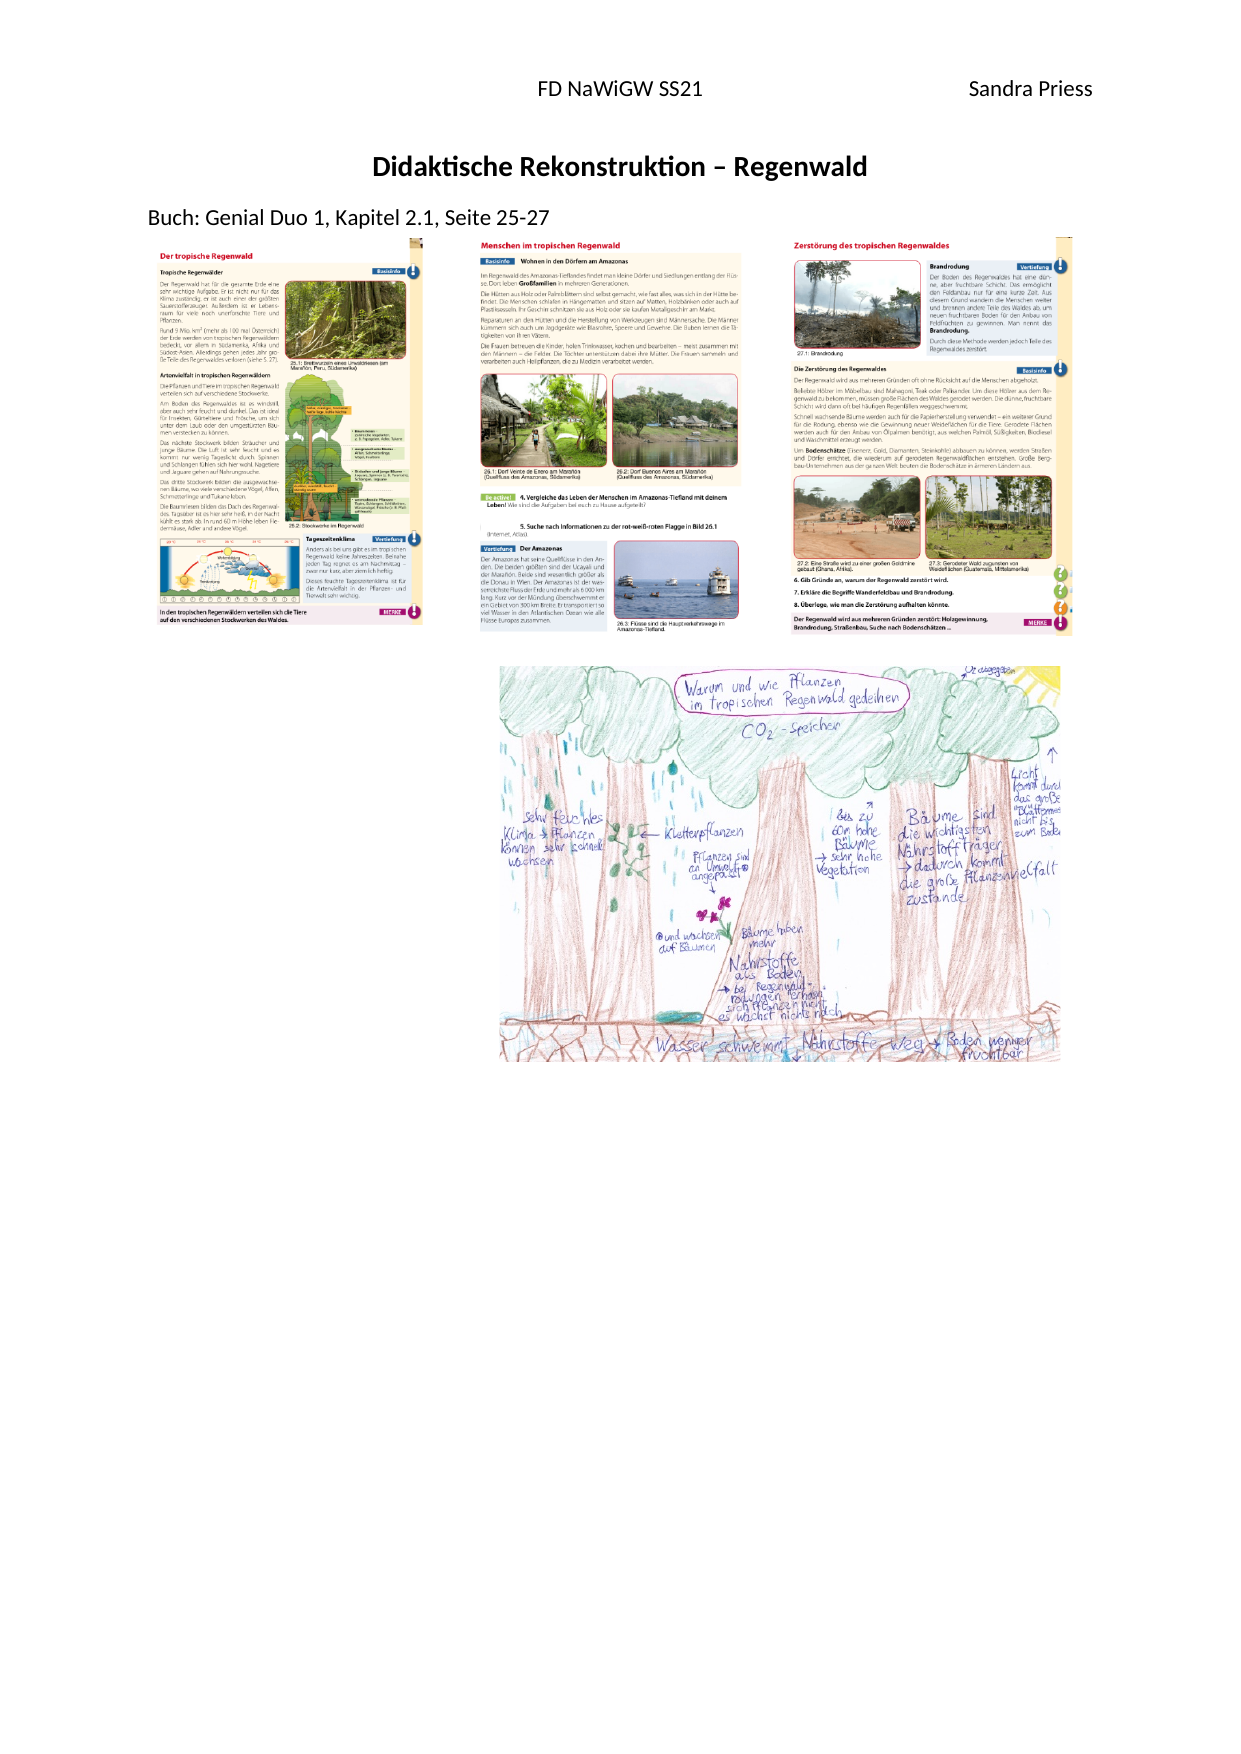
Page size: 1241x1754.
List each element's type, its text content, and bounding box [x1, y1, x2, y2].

picture [478, 237, 1073, 635]
picture [147, 238, 423, 623]
text Didaktische Rekonstruktion – Regenwald [148, 148, 1093, 183]
picture [497, 666, 1061, 1060]
text Buch: Genial Duo 1, Kapitel 2.1, Seite 25-27 [148, 203, 1093, 231]
